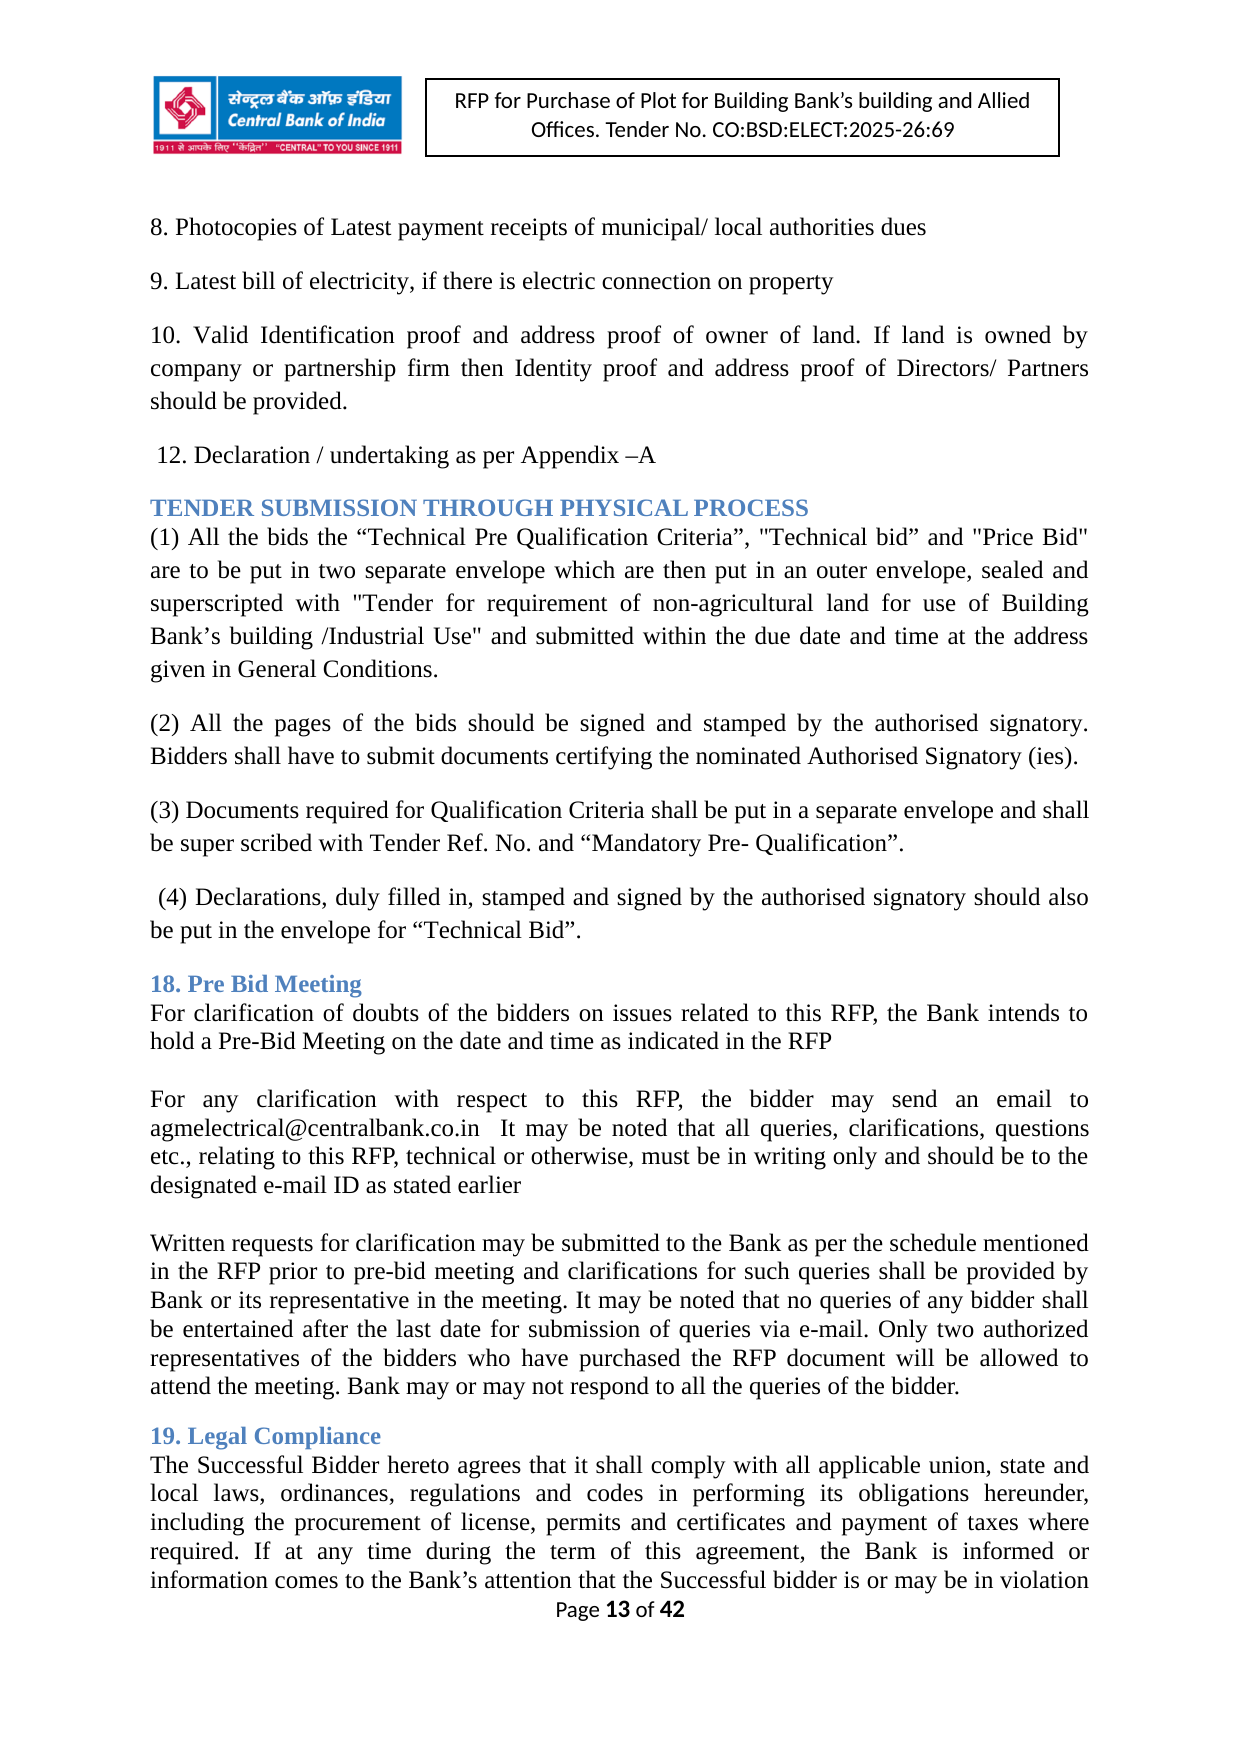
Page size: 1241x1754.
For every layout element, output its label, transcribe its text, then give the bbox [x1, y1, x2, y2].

text For clarification of doubts of the bidders on issues related to this RFP, the Bank intends to hold a Pre-Bid Meeting on the date and time as indicated in the RFP [150, 998, 1090, 1055]
text (3) Documents required for Qualification Criteria shall be put in a separate envelope and shall be super scribed with Tender Ref. No. and “Mandatory Pre- Qualification”. [150, 795, 1090, 857]
text (2) All the pages of the bids should be signed and stamped by the authorised signatory. Bidders shall have to submit documents certifying the nominated Authorised Signatory (ies). [150, 708, 1090, 770]
text 9. Latest bill of electricity, if there is electric connection on property [150, 266, 1090, 295]
text Written requests for clarification may be submitted to the Bank as per the schedule mentioned in the RFP prior to pre-bid meeting and clarifications for such queries shall be provided by Bank or its representative in the meeting. It may be noted that no queries of any bidder shall be entertained after the last date for submission of queries via e-mail. Only two authorized representatives of the bidders who have purchased the RFP document will be allowed to attend the meeting. Bank may or may not respond to all the queries of the bidder. [150, 1228, 1090, 1400]
text 12. Declaration / undertaking as per Appendix –A [150, 440, 1090, 468]
text (1) All the bids the “Technical Pre Qualification Criteria”, "Technical bid” and "Price Bid" are to be put in two separate envelope which are then put in an outer envelope, sealed and superscripted with "Tender for requirement of non-agricultural land for use of Building Bank’s building /Industrial Use" and submitted within the due date and time at the address given in General Conditions. [150, 522, 1090, 683]
picture [150, 73, 404, 156]
subtitle TENDER SUBMISSION THROUGH PHYSICAL PROCESS [150, 493, 1090, 522]
text For any clarification with respect to this RFP, the bidder may send an email to agmelectrical@centralbank.co.in It may be noted that all queries, clarifications, questions etc., relating to this RFP, technical or otherwise, must be in writing only and should be to the designated e-mail ID as stated earlier [150, 1084, 1090, 1199]
text 10. Valid Identification proof and address proof of owner of land. If land is owned by company or partnership firm then Identity proof and address proof of Directors/ Partners should be provided. [150, 320, 1090, 414]
subtitle 19. Legal Compliance [150, 1421, 1090, 1450]
text (4) Declarations, duly filled in, stamped and signed by the authorised signatory should also be put in the envelope for “Technical Bid”. [150, 882, 1090, 944]
subtitle 18. Pre Bid Meeting [150, 969, 1090, 998]
text 8. Photocopies of Latest payment receipts of municipal/ local authorities dues [150, 212, 1090, 241]
